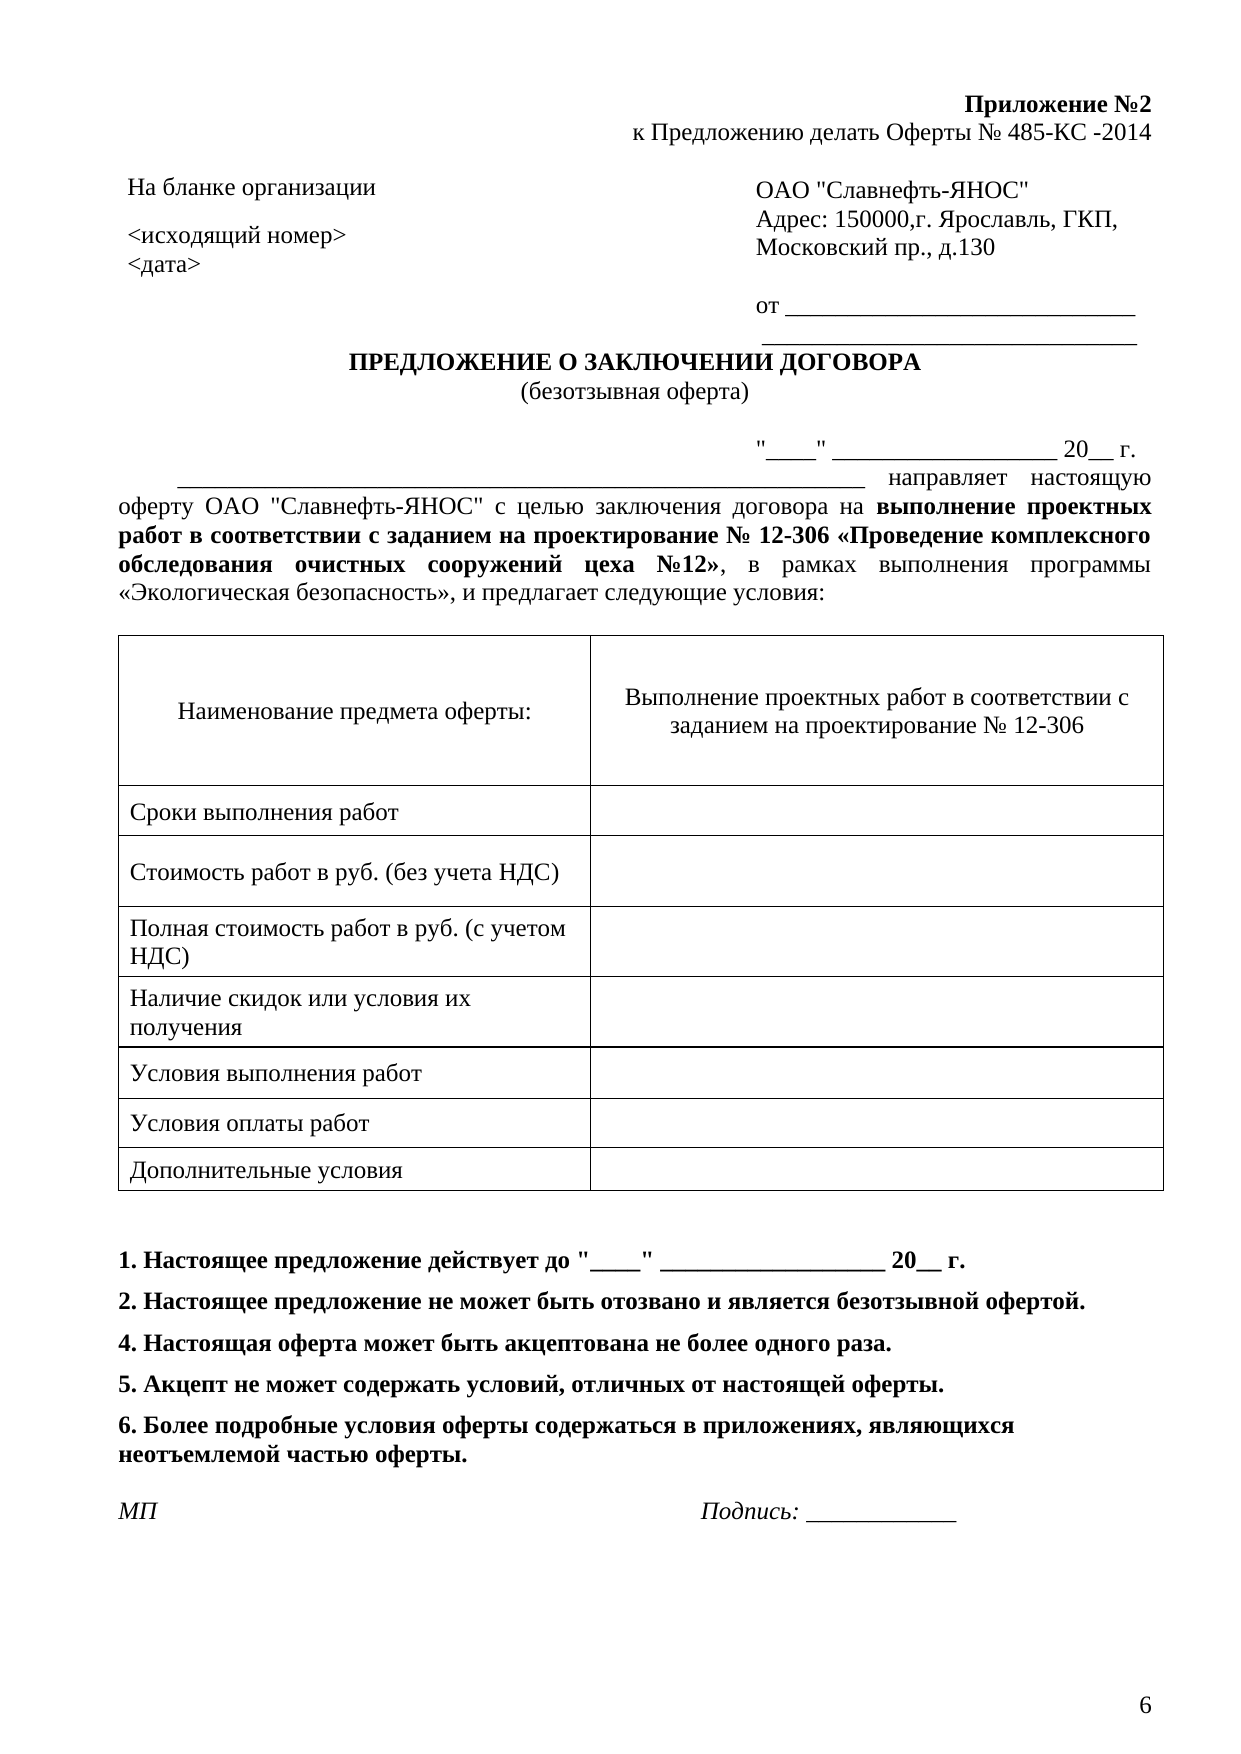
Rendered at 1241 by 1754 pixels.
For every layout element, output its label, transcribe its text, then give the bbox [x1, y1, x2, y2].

text 6. Более подробные условия оферты содержаться в приложениях, являющихся неотъемлемой частью оферты. [118, 1410, 1152, 1468]
text к Предложению делать Оферты № 485-КС -2014 [118, 117, 1152, 146]
text _______________________________________________________ направляет настоящую оферту ОАО "Славнефть-ЯНОС" с целью заключения договора на выполнение проектных работ в соответствии с заданием на проектирование № 12-306 «Проведение комплексного обследования очистных сооружений цеха №12», в рамках выполнения программы «Экологическая безопасность», и предлагает следующие условия: [118, 462, 1152, 606]
table_cell [591, 836, 1163, 906]
text 5. Акцепт не может содержать условий, отличных от настоящей оферты. [118, 1369, 1152, 1398]
table_cell Условия выполнения работ [119, 1048, 590, 1098]
table_header Наименование предмета оферты: [119, 636, 590, 785]
table_cell [591, 786, 1163, 835]
text МП Подпись: ____________ [118, 1496, 1152, 1525]
text (безотзывная оферта) [118, 376, 1152, 405]
table_cell Сроки выполнения работ [119, 786, 590, 835]
text 1. Настоящее предложение действует до "____" __________________ 20__ г. [118, 1245, 1152, 1274]
table_cell [591, 907, 1163, 976]
table_cell [591, 1148, 1163, 1190]
table_cell [591, 977, 1163, 1046]
text ОАО "Славнефть-ЯНОС" [756, 175, 1152, 204]
table_header Выполнение проектных работ в соответствии с заданием на проектирование № 12-306 [591, 636, 1163, 785]
table_cell Полная стоимость работ в руб. (с учетом НДС) [119, 907, 590, 976]
text Приложение №2 [340, 89, 1152, 117]
table_cell Условия оплаты работ [119, 1099, 590, 1147]
text ПРЕДЛОЖЕНИЕ О ЗАКЛЮЧЕНИИ ДОГОВОРА [118, 347, 1152, 376]
table_cell [591, 1099, 1163, 1147]
table_cell Дополнительные условия [119, 1148, 590, 1190]
table_cell [591, 1048, 1163, 1098]
text 4. Настоящая оферта может быть акцептована не более одного раза. [118, 1328, 1152, 1356]
table_cell Наличие скидок или условия их получения [119, 977, 590, 1046]
table_cell Стоимость работ в руб. (без учета НДС) [119, 836, 590, 906]
text 2. Настоящее предложение не может быть отозвано и является безотзывной офертой. [118, 1286, 1152, 1315]
text от ____________________________ [756, 290, 1152, 319]
text Адрес: 150000,г. Ярославль, ГКП, Московский пр., д.130 [756, 204, 1152, 261]
text ______________________________ [756, 319, 1152, 347]
text "____" __________________ 20__ г. [756, 434, 1152, 462]
